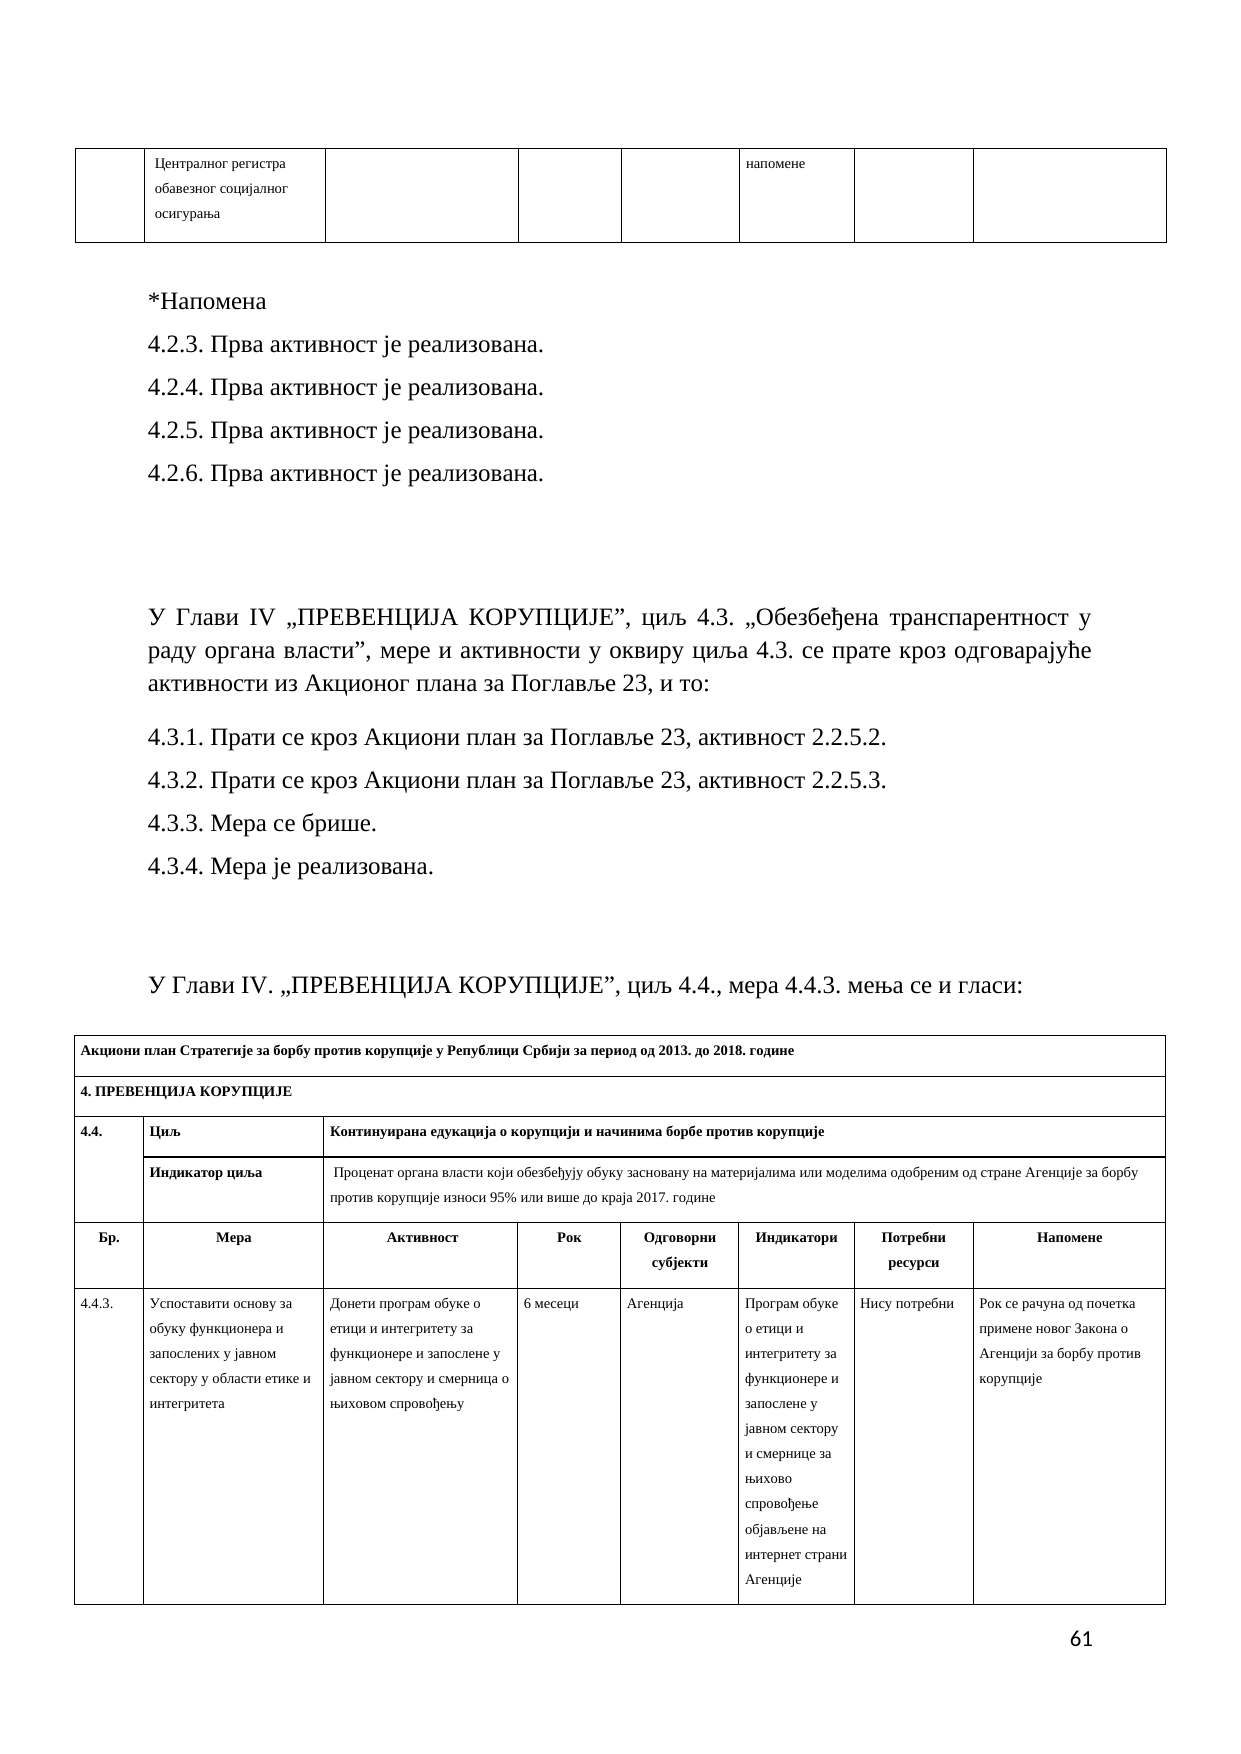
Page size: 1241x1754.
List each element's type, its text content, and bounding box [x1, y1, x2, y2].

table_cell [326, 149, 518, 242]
text 4.2.3. Прва активност је реализована. [148, 329, 1093, 358]
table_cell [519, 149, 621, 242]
text У Глави IV „ПРЕВЕНЦИЈА КОРУПЦИЈЕ”, циљ 4.3. „Обезбеђена транспарентност у раду органа власти”, мере и активности у оквиру циља 4.3. се прате кроз одговарајуће активности из Акционог плана за Поглавље 23, и то: [148, 602, 1093, 697]
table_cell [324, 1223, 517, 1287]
text 4.3.1. Прати се кроз Акциони план за Поглавље 23, активност 2.2.5.2. [148, 722, 1093, 751]
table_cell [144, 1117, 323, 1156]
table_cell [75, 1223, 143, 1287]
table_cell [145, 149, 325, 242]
text 4.2.5. Прва активност је реализована. [148, 415, 1093, 444]
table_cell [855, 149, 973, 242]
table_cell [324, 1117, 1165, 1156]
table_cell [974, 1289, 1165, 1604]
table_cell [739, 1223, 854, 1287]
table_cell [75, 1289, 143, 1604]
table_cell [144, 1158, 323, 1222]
text 4.2.4. Прва активност је реализована. [148, 372, 1093, 401]
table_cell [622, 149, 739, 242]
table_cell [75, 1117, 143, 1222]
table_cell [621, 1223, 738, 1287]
text *Напомена [148, 286, 1093, 315]
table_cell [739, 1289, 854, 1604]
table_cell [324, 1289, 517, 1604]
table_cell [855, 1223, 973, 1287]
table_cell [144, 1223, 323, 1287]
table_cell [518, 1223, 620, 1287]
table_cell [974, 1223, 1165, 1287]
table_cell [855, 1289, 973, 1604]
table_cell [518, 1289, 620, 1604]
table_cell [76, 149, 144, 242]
text 4.2.6. Прва активност је реализована. [148, 458, 1093, 487]
text 4.3.4. Мера је реализована. [148, 851, 1093, 880]
text У Глави IV. „ПРЕВЕНЦИЈА КОРУПЦИЈЕ”, циљ 4.4., мера 4.4.3. мења се и гласи: [148, 970, 1093, 998]
text 4.3.3. Мера се брише. [148, 808, 1093, 837]
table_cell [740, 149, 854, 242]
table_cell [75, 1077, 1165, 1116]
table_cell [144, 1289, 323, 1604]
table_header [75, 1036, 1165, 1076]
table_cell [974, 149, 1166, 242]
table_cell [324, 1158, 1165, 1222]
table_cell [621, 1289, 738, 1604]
text 4.3.2. Прати се кроз Акциони план за Поглавље 23, активност 2.2.5.3. [148, 765, 1093, 794]
